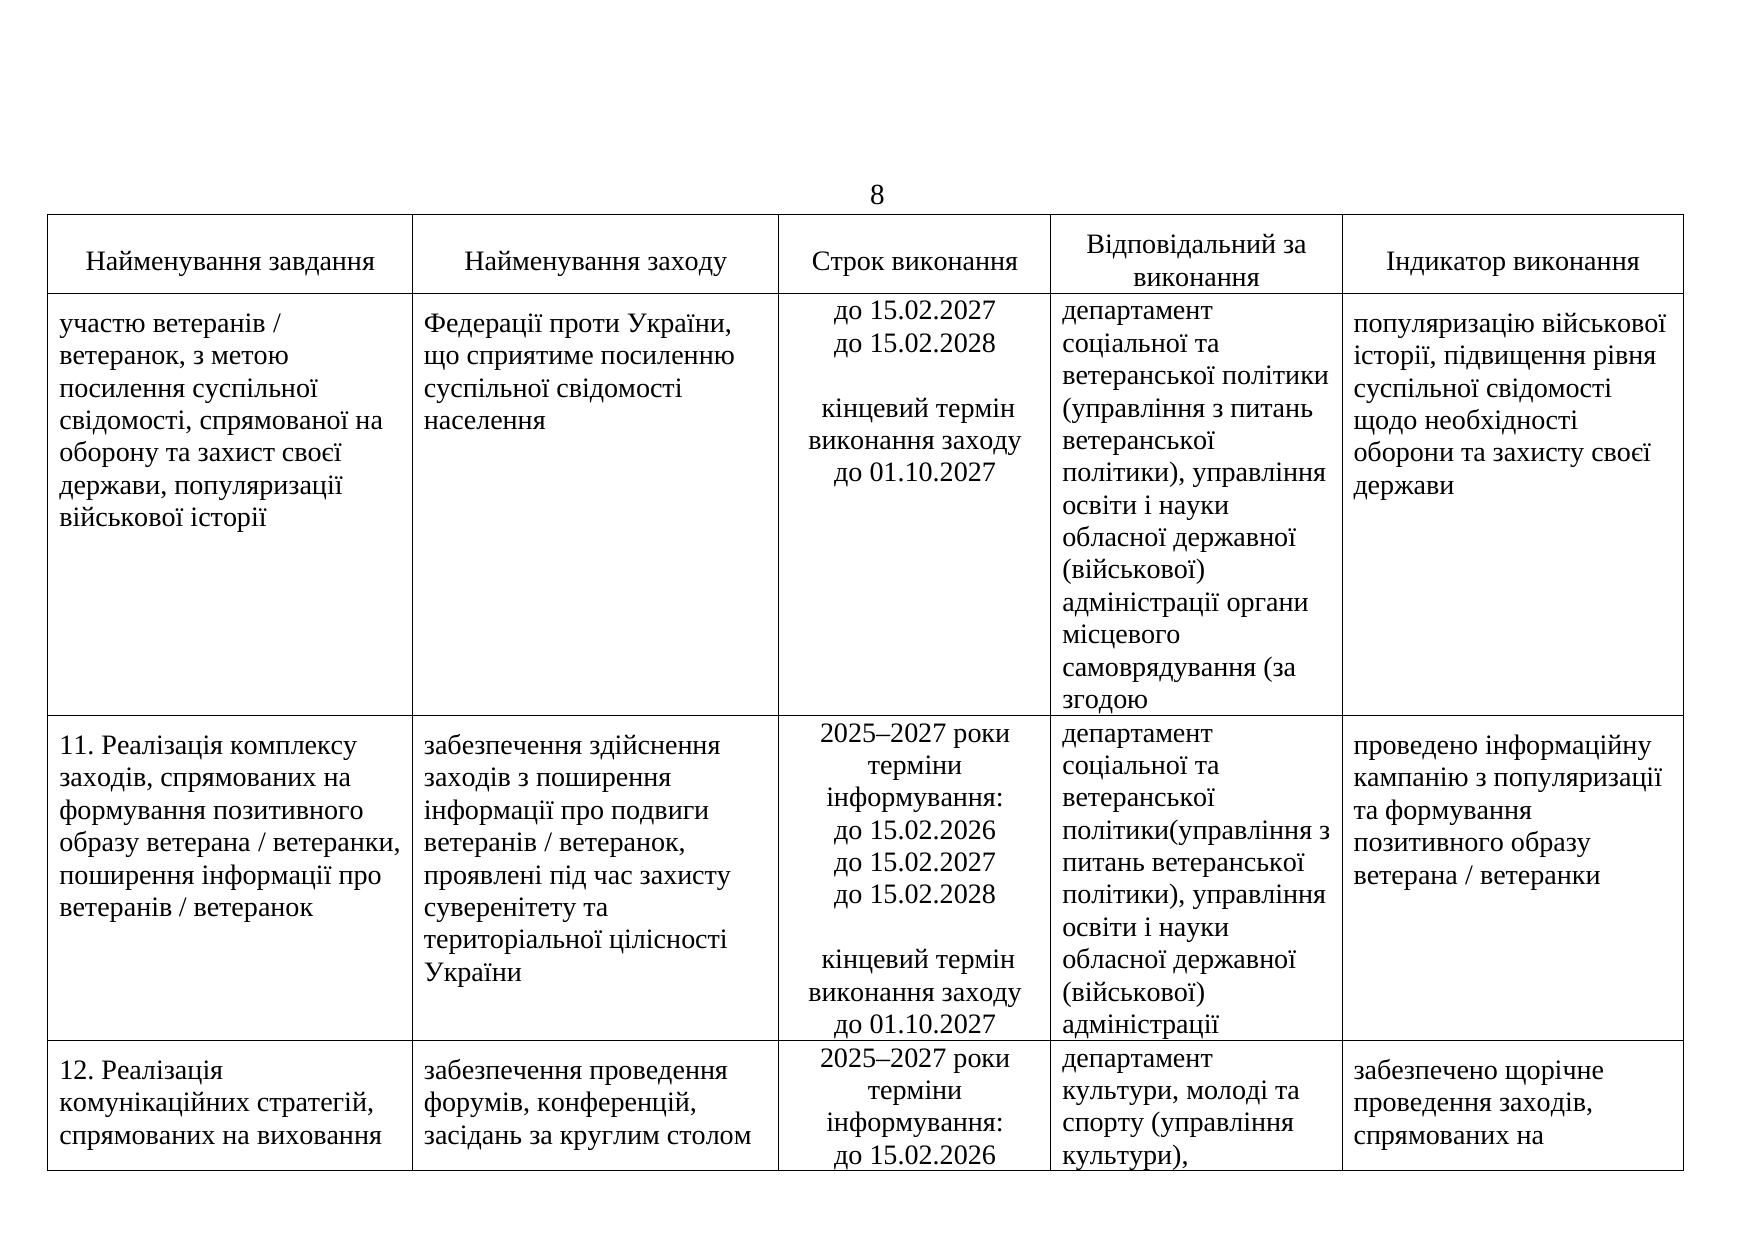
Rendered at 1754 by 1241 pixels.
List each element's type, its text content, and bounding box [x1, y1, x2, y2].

table_header Індикатор виконання [1343, 215, 1683, 292]
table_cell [1343, 294, 1683, 714]
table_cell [48, 1041, 412, 1170]
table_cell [1343, 1041, 1683, 1170]
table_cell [779, 1041, 1050, 1170]
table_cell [48, 294, 412, 714]
table_cell 11. Реалізація комплексу заходів, спрямованих на формування позитивного образу ветерана / ветеранки, поширення інформації про ветеранів / ветеранок [48, 716, 412, 1039]
table_cell забезпечення здійснення заходів з поширення інформації про подвиги ветеранів / ветеранок, проявлені під час захисту суверенітету та територіальної цілісності України [413, 716, 778, 1039]
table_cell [779, 294, 1050, 714]
table_cell 2025–2027 роки терміни інформування: до 15.02.2026 до 15.02.2027 до 15.02.2028 кінцевий термін виконання заходу до 01.10.2027 [779, 716, 1050, 1039]
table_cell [1051, 294, 1342, 714]
table_cell проведено інформаційну кампанію з популяризації та формування позитивного образу ветерана / ветеранки [1343, 716, 1683, 1039]
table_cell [1051, 1041, 1342, 1170]
table_header Найменування заходу [413, 215, 778, 292]
table_cell департамент соціальної та ветеранської політики(управління з питань ветеранської політики), управління освіти і науки обласної державної (військової) адміністрації [1051, 716, 1342, 1039]
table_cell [413, 1041, 778, 1170]
table_header Відповідальний за виконання [1051, 215, 1342, 292]
table_header Строк виконання [779, 215, 1050, 292]
table_header Найменування завдання [48, 215, 412, 292]
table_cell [413, 294, 778, 714]
